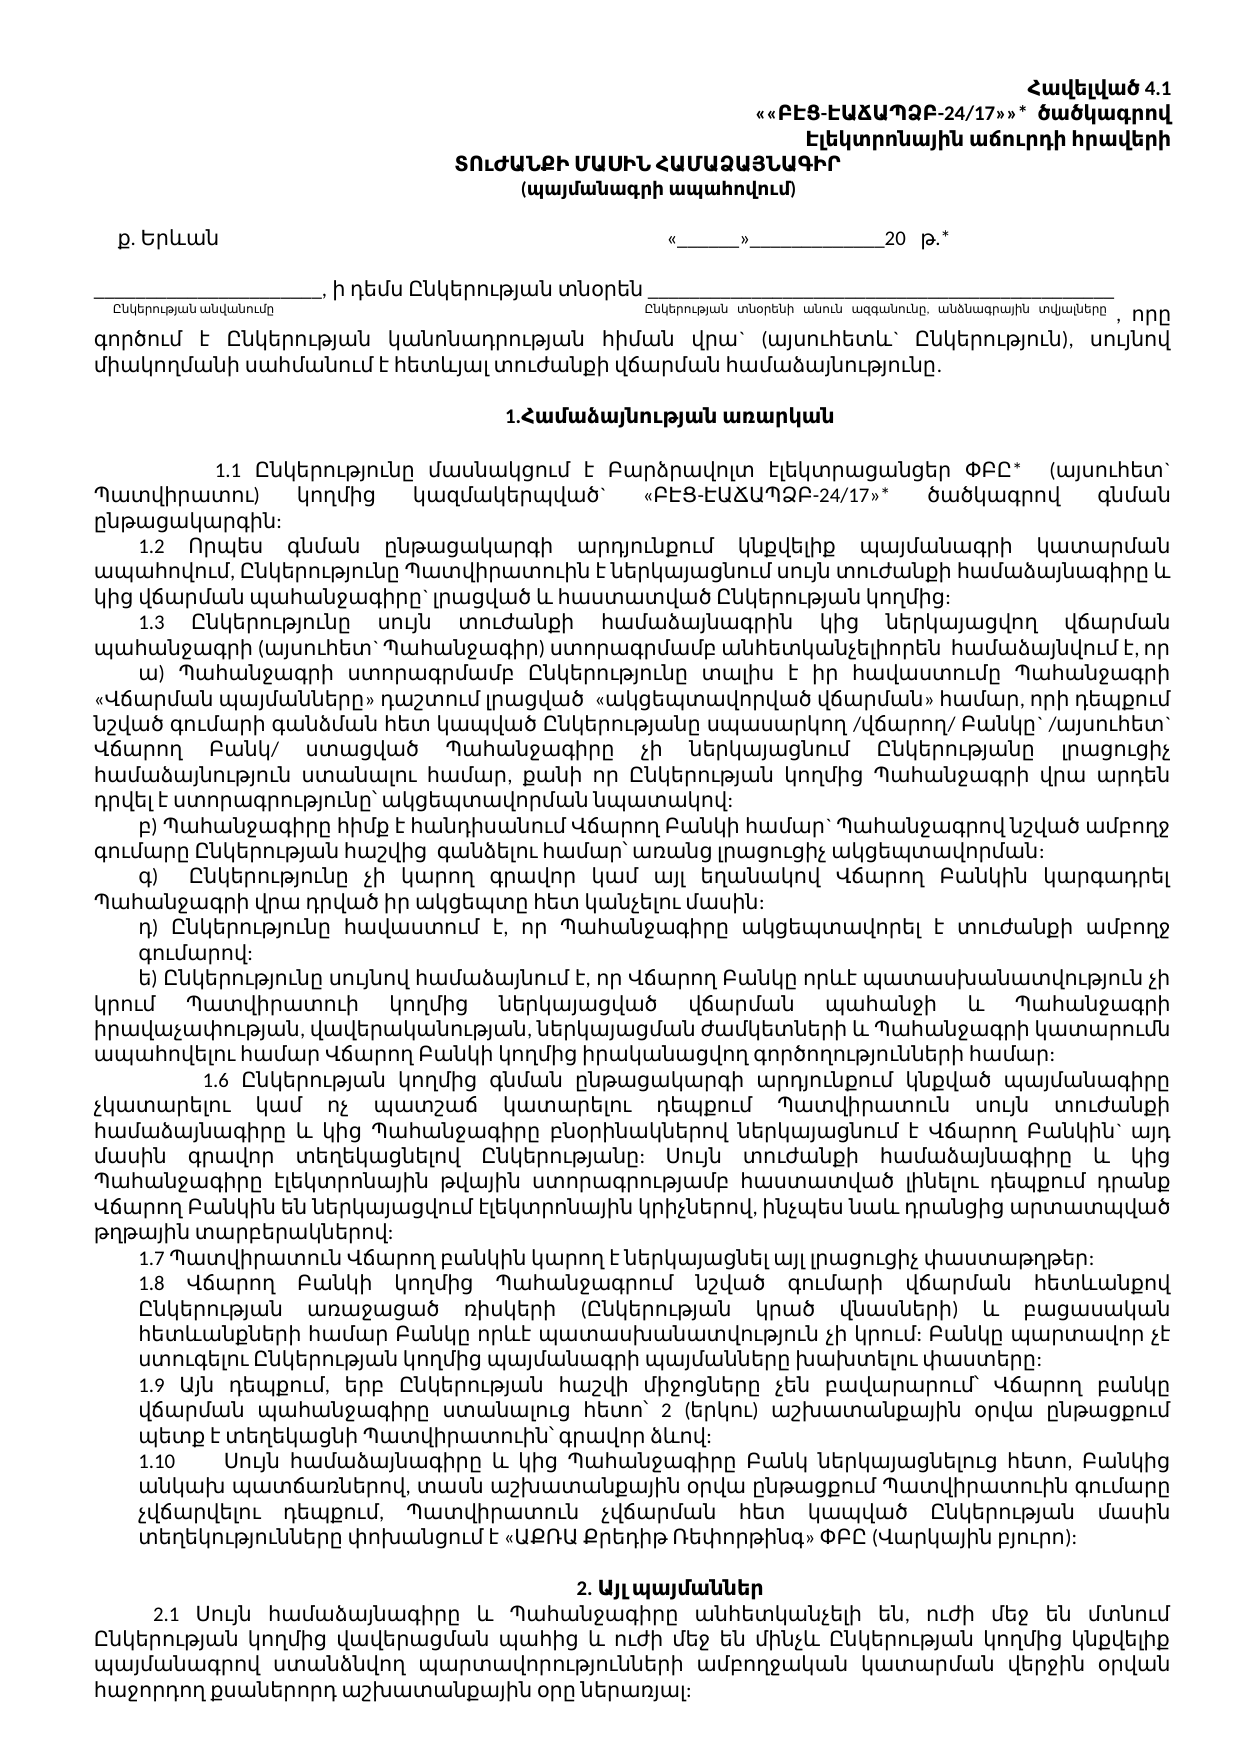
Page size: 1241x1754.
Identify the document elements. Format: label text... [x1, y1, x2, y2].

text գ) Ընկերությունը չի կարող գրավոր կամ այլ եղանակով Վճարող Բանկին կարգադրել Պահանջագրի վրա դրված իր ակցեպտը հետ կանչելու մասին: [94, 864, 1171, 914]
text 1.6 Ընկերության կողմից գնման ընթացակարգի արդյունքում կնքված պայմանագիրը չկատարելու կամ ոչ պատշաճ կատարելու դեպքում Պատվիրատուն սույն տուժանքի համաձայնագիրը և կից Պահանջագիրը բնօրինակներով ներկայացնում է Վճարող Բանկին` այդ մասին գրավոր տեղեկացնելով Ընկերությանը: Սույն տուժանքի համաձայնագիրը և կից Պահանջագիրը էլեկտրոնային թվային ստորագրությամբ հաստատված լինելու դեպքում դրանք Վճարող Բանկին են ներկայացվում էլեկտրոնային կրիչներով, ինչպես նաև դրանցից արտատպված թղթային տարբերակներով: [94, 1067, 1171, 1245]
text 1.8 Վճարող Բանկի կողմից Պահանջագրում նշված գումարի վճարման հետևանքով Ընկերության առաջացած ռիսկերի (Ընկերության կրած վնասների) և բացասական հետևանքների համար Բանկը որևէ պատասխանատվություն չի կրում: Բանկը պարտավոր չէ ստուգելու Ընկերության կողմից պայմանագրի պայմանները խախտելու փաստերը: [138, 1270, 1171, 1372]
text 1.1 Ընկերությունը մասնակցում է Բարձրավոլտ էլեկտրացանցեր ՓԲԸ* (այսուհետ` Պատվիրատու) կողմից կազմակերպված` «ԲԷՑ-ԷԱՃԱՊՁԲ-24/17»* ծածկագրով գնման ընթացակարգին: [94, 457, 1171, 533]
text ՏՈւԺԱՆՔԻ ՄԱՍԻՆ ՀԱՄԱՁԱՅՆԱԳԻՐ [94, 151, 1171, 177]
text 1.Համաձայնության առարկան [169, 403, 1171, 428]
text Ընկերության անվանումը Ընկերության տնօրենի անուն ազգանունը, անձնագրային տվյալները , որը գործում է Ընկերության կանոնադրության հիման վրա` (այսուհետև` Ընկերություն), սույնով միակողմանի սահմանում է հետևյալ տուժանքի վճարման համաձայնությունը. [94, 301, 1171, 377]
text ա) Պահանջագրի ստորագրմամբ Ընկերությունը տալիս է իր հավաստումը Պահանջագրի «Վճարման պայմանները» դաշտում լրացված «ակցեպտավորված վճարման» համար, որի դեպքում նշված գումարի գանձման հետ կապված Ընկերությանը սպասարկող /վճարող/ Բանկը` /այսուհետ` Վճարող Բանկ/ ստացված Պահանջագիրը չի ներկայացնում Ընկերությանը լրացուցիչ համաձայնություն ստանալու համար, քանի որ Ընկերության կողմից Պահանջագրի վրա արդեն դրվել է ստորագրությունը՝ ակցեպտավորման նպատակով: [94, 660, 1171, 813]
text 2. Այլ պայմաններ [169, 1575, 1171, 1601]
text 1.9 Այն դեպքում, երբ Ընկերության հաշվի միջոցները չեն բավարարում՝ Վճարող բանկը վճարման պահանջագիրը ստանալուց հետո՝ 2 (երկու) աշխատանքային օրվա ընթացքում պետք է տեղեկացնի Պատվիրատուին՝ գրավոր ձևով: [138, 1372, 1171, 1448]
text Էլեկտրոնային աճուրդի հրավերի [94, 126, 1171, 151]
text 1.7 Պատվիրատուն Վճարող բանկին կարող է ներկայացնել այլ լրացուցիչ փաստաթղթեր: [138, 1245, 1171, 1270]
text 1.10 Սույն համաձայնագիրը և կից Պահանջագիրը Բանկ ներկայացնելուց հետո, Բանկից անկախ պատճառներով, տասն աշխատանքային օրվա ընթացքում Պատվիրատուին գումարը չվճարվելու դեպքում, Պատվիրատուն չվճարման հետ կապված Ընկերության մասին տեղեկությունները փոխանցում է «ԱՔՌԱ Քրեդիթ Ռեփորթինգ» ՓԲԸ (Վարկային բյուրո): [138, 1448, 1171, 1550]
text 1.2 Որպես գնման ընթացակարգի արդյունքում կնքվելիք պայմանագրի կատարման ապահովում, Ընկերությունը Պատվիրատուին է ներկայացնում սույն տուժանքի համաձայնագիրը և կից վճարման պահանջագիրը` լրացված և հաստատված Ընկերության կողմից: [94, 533, 1171, 609]
text բ) Պահանջագիրը հիմք է հանդիսանում Վճարող Բանկի համար` Պահանջագրով նշված ամբողջ գումարը Ընկերության հաշվից գանձելու համար՝ առանց լրացուցիչ ակցեպտավորման: [94, 813, 1171, 864]
text ք. Երևան «______»_____________20 թ.* [94, 225, 1171, 250]
text ««ԲԷՑ-ԷԱՃԱՊՁԲ-24/17»»* ծածկագրով [94, 100, 1171, 126]
text դ) Ընկերությունը հավաստում է, որ Պահանջագիրը ակցեպտավորել է տուժանքի ամբողջ գումարով: [138, 914, 1171, 965]
text ______________________, ի դեմս Ընկերության տնօրեն _____________________________________________ [94, 276, 1171, 301]
text 2.1 Սույն համաձայնագիրը և Պահանջագիրը անհետկանչելի են, ուժի մեջ են մտնում Ընկերության կողմից վավերացման պահից և ուժի մեջ են մինչև Ընկերության կողմից կնքվելիք պայմանագրով ստանձնվող պարտավորությունների ամբողջական կատարման վերջին օրվան հաջորդող քսաներորդ աշխատանքային օրը ներառյալ: [94, 1601, 1171, 1702]
text 1.3 Ընկերությունը սույն տուժանքի համաձայնագրին կից ներկայացվող վճարման պահանջագրի (այսուհետ` Պահանջագիր) ստորագրմամբ անհետկանչելիորեն համաձայնվում է, որ [94, 609, 1171, 660]
text (պայմանագրի ապահովում) [94, 177, 1171, 199]
text ե) Ընկերությունը սույնով համաձայնում է, որ Վճարող Բանկը որևէ պատասխանատվություն չի կրում Պատվիրատուի կողմից ներկայացված վճարման պահանջի և Պահանջագրի իրավաչափության, վավերականության, ներկայացման ժամկետների և Պահանջագրի կատարումն ապահովելու համար Վճարող Բանկի կողմից իրականացվող գործողությունների համար: [94, 965, 1171, 1067]
text Հավելված 4.1 [94, 75, 1171, 100]
